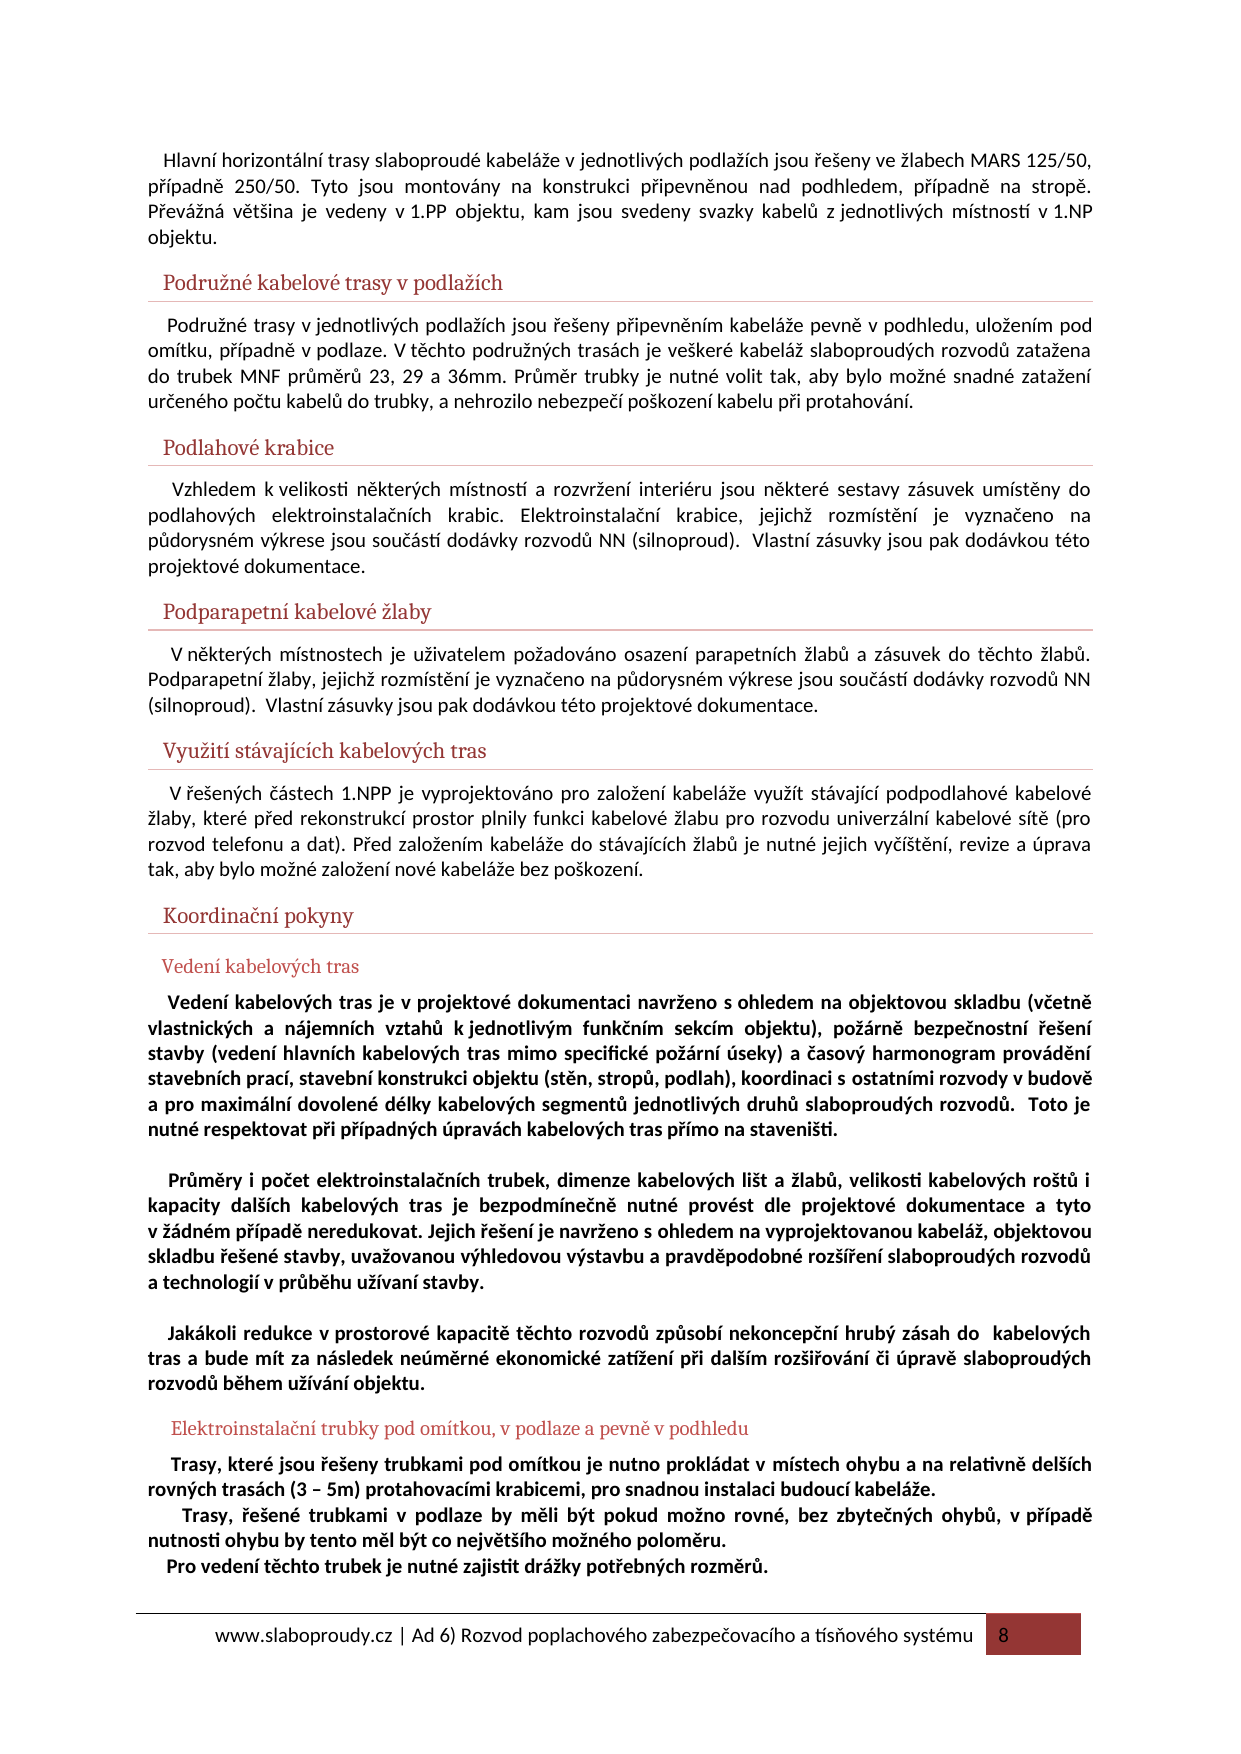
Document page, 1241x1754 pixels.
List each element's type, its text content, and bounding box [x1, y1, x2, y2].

subtitle Elektroinstalační trubky pod omítkou, v podlaze a pevně v podhledu [148, 1417, 1093, 1441]
text Pro vedení těchto trubek je nutné zajistit drážky potřebných rozměrů. [148, 1553, 1093, 1578]
subtitle Podružné kabelové trasy v podlažích [148, 270, 1093, 301]
subtitle Podlahové krabice [148, 434, 1093, 465]
subtitle Koordinační pokyny [148, 903, 1093, 933]
text Jakákoli redukce v prostorové kapacitě těchto rozvodů způsobí nekoncepční hrubý zásah do kabelových tras a bude mít za následek neúměrné ekonomické zatížení při dalším rozšiřování či úpravě slaboproudých rozvodů během užívání objektu. [148, 1320, 1093, 1396]
text Vedení kabelových tras je v projektové dokumentaci navrženo s ohledem na objektovou skladbu (včetně vlastnických a nájemních vztahů k jednotlivým funkčním sekcím objektu), požárně bezpečnostní řešení stavby (vedení hlavních kabelových tras mimo specifické požární úseky) a časový harmonogram provádění stavebních prací, stavební konstrukci objektu (stěn, stropů, podlah), koordinaci s ostatními rozvody v budově a pro maximální dovolené délky kabelových segmentů jednotlivých druhů slaboproudých rozvodů. Toto je nutné respektovat při případných úpravách kabelových tras přímo na staveništi. [148, 989, 1093, 1142]
text Trasy, řešené trubkami v podlaze by měli být pokud možno rovné, bez zbytečných ohybů, v případě nutnosti ohybu by tento měl být co největšího možného poloměru. [148, 1502, 1093, 1553]
text Průměry i počet elektroinstalačních trubek, dimenze kabelových lišt a žlabů, velikosti kabelových roštů i kapacity dalších kabelových tras je bezpodmínečně nutné provést dle projektové dokumentace a tyto v žádném případě neredukovat. Jejich řešení je navrženo s ohledem na vyprojektovanou kabeláž, objektovou skladbu řešené stavby, uvažovanou výhledovou výstavbu a pravděpodobné rozšíření slaboproudých rozvodů a technologií v průběhu užívaní stavby. [148, 1167, 1093, 1294]
text V řešených částech 1.NPP je vyprojektováno pro založení kabeláže využít stávající podpodlahové kabelové žlaby, které před rekonstrukcí prostor plnily funkci kabelové žlabu pro rozvodu univerzální kabelové sítě (pro rozvod telefonu a dat). Před založením kabeláže do stávajících žlabů je nutné jejich vyčíštění, revize a úprava tak, aby bylo možné založení nové kabeláže bez poškození. [148, 780, 1093, 882]
text Vzhledem k velikosti některých místností a rozvržení interiéru jsou některé sestavy zásuvek umístěny do podlahových elektroinstalačních krabic. Elektroinstalační krabice, jejichž rozmístění je vyznačeno na půdorysném výkrese jsou součástí dodávky rozvodů NN (silnoproud). Vlastní zásuvky jsou pak dodávkou této projektové dokumentace. [148, 477, 1093, 578]
subtitle Využití stávajících kabelových tras [148, 738, 1093, 769]
text V některých místnostech je uživatelem požadováno osazení parapetních žlabů a zásuvek do těchto žlabů. Podparapetní žlaby, jejichž rozmístění je vyznačeno na půdorysném výkrese jsou součástí dodávky rozvodů NN (silnoproud). Vlastní zásuvky jsou pak dodávkou této projektové dokumentace. [148, 641, 1093, 717]
subtitle Vedení kabelových tras [148, 955, 1093, 979]
subtitle Podparapetní kabelové žlaby [148, 599, 1093, 629]
text Trasy, které jsou řešeny trubkami pod omítkou je nutno prokládat v místech ohybu a na relativně delších rovných trasách (3 – 5m) protahovacími krabicemi, pro snadnou instalaci budoucí kabeláže. [148, 1451, 1093, 1502]
text Podružné trasy v jednotlivých podlažích jsou řešeny připevněním kabeláže pevně v podhledu, uložením pod omítku, případně v podlaze. V těchto podružných trasách je veškeré kabeláž slaboproudých rozvodů zatažena do trubek MNF průměrů 23, 29 a 36mm. Průměr trubky je nutné volit tak, aby bylo možné snadné zatažení určeného počtu kabelů do trubky, a nehrozilo nebezpečí poškození kabelu při protahování. [148, 312, 1093, 414]
text Hlavní horizontální trasy slaboproudé kabeláže v jednotlivých podlažích jsou řešeny ve žlabech MARS 125/50, případně 250/50. Tyto jsou montovány na konstrukci připevněnou nad podhledem, případně na stropě. Převážná většina je vedeny v 1.PP objektu, kam jsou svedeny svazky kabelů z jednotlivých místností v 1.NP objektu. [148, 148, 1093, 249]
